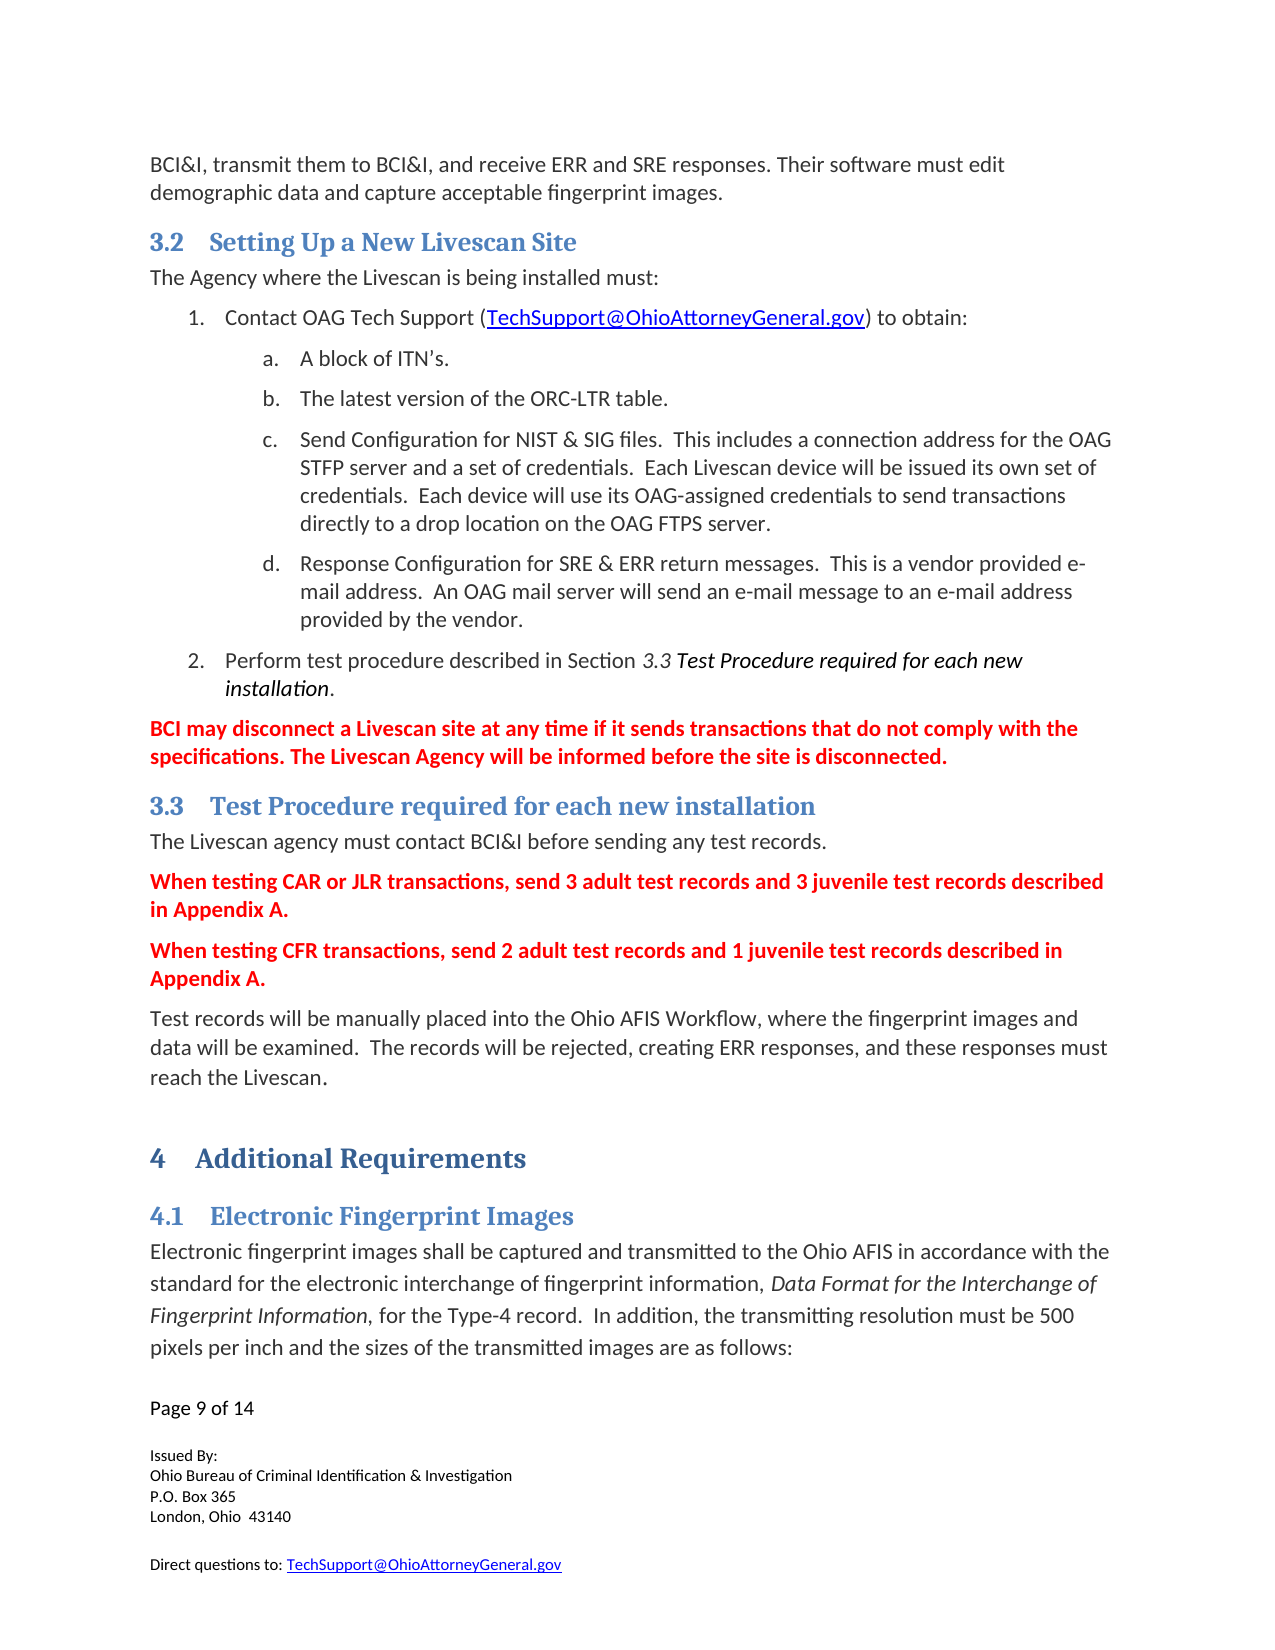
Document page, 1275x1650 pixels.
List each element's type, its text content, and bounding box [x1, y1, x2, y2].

list A block of ITN’s. [262, 344, 1125, 372]
list The latest version of the ORC-LTR table. [262, 384, 1125, 412]
list Test records will be manually placed into the Ohio AFIS Workflow, where the fingerprint images and data will be examined. The records will be rejected, creating ERR responses, and these responses must reach the Livescan. [150, 1004, 1125, 1092]
subtitle Additional Requirements [150, 1142, 1125, 1175]
list When testing CAR or JLR transactions, send 3 adult test records and 3 juvenile test records described in Appendix A. [150, 867, 1125, 923]
list Response Configuration for SRE & ERR return messages. This is a vendor provided e-mail address. An OAG mail server will send an e-mail message to an e-mail address provided by the vendor. [262, 549, 1125, 633]
subtitle Test Procedure required for each new installation [150, 791, 1125, 822]
list When testing CFR transactions, send 2 adult test records and 1 juvenile test records described in Appendix A. [150, 936, 1125, 992]
subtitle Setting Up a New Livescan Site [150, 227, 1125, 258]
text Electronic fingerprint images shall be captured and transmitted to the Ohio AFIS in accordance with the standard for the electronic interchange of fingerprint information, Data Format for the Interchange of Fingerprint Information, for the Type-4 record. In addition, the transmitting resolution must be 500 pixels per inch and the sizes of the transmitted images are as follows: [150, 1237, 1125, 1362]
list The Livescan agency must contact BCI&I before sending any test records. [150, 827, 1125, 855]
list The Agency where the Livescan is being installed must: [150, 263, 1125, 291]
subtitle Electronic Fingerprint Images [150, 1201, 1125, 1232]
list Contact OAG Tech Support (TechSupport@OhioAttorneyGeneral.gov) to obtain: [187, 303, 1125, 331]
list Send Configuration for NIST & SIG files. This includes a connection address for the OAG STFP server and a set of credentials. Each Livescan device will be issued its own set of credentials. Each device will use its OAG-assigned credentials to send transactions directly to a drop location on the OAG FTPS server. [262, 425, 1125, 537]
list BCI may disconnect a Livescan site at any time if it sends transactions that do not comply with the specifications. The Livescan Agency will be informed before the site is disconnected. [150, 714, 1125, 770]
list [150, 150, 1125, 206]
